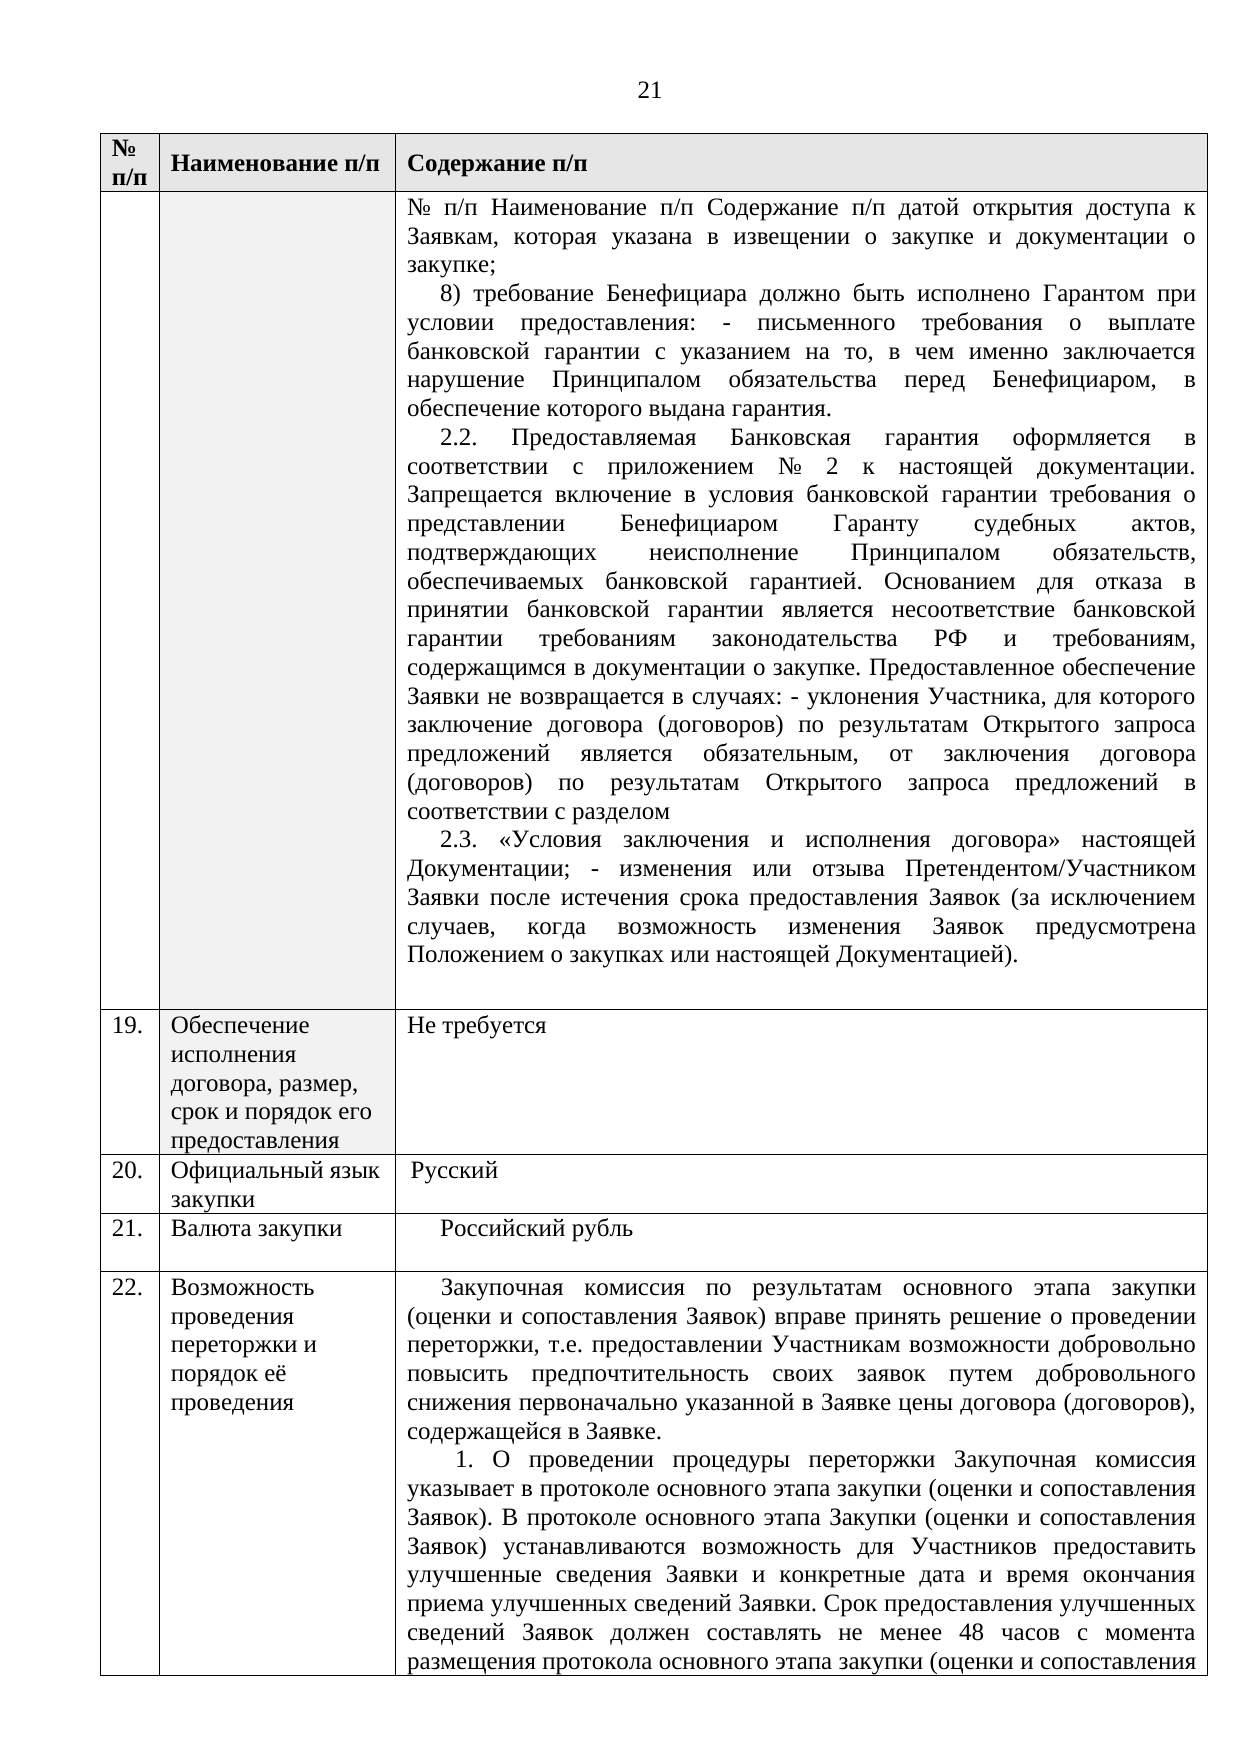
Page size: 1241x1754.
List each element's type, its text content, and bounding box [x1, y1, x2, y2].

table_cell [101, 1010, 159, 1154]
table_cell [160, 1272, 395, 1674]
table_cell Валюта закупки [160, 1214, 395, 1271]
table_cell Обеспечение исполнения договора, размер, срок и порядок его предоставления [160, 1010, 395, 1154]
table_cell [101, 192, 159, 1009]
table_header № п/п [101, 134, 159, 191]
table_cell Официальный язык закупки [160, 1155, 395, 1212]
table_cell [396, 1272, 1207, 1674]
table_cell Не требуется [396, 1010, 1207, 1154]
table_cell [396, 192, 1207, 1009]
table_cell [101, 1272, 159, 1674]
table_cell Российский рубль [396, 1214, 1207, 1271]
table_header Наименование п/п [160, 134, 395, 191]
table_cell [160, 192, 395, 1009]
table_header Содержание п/п [396, 134, 1207, 191]
table_cell [101, 1155, 159, 1212]
table_cell [101, 1214, 159, 1271]
table_cell Русский [396, 1155, 1207, 1212]
